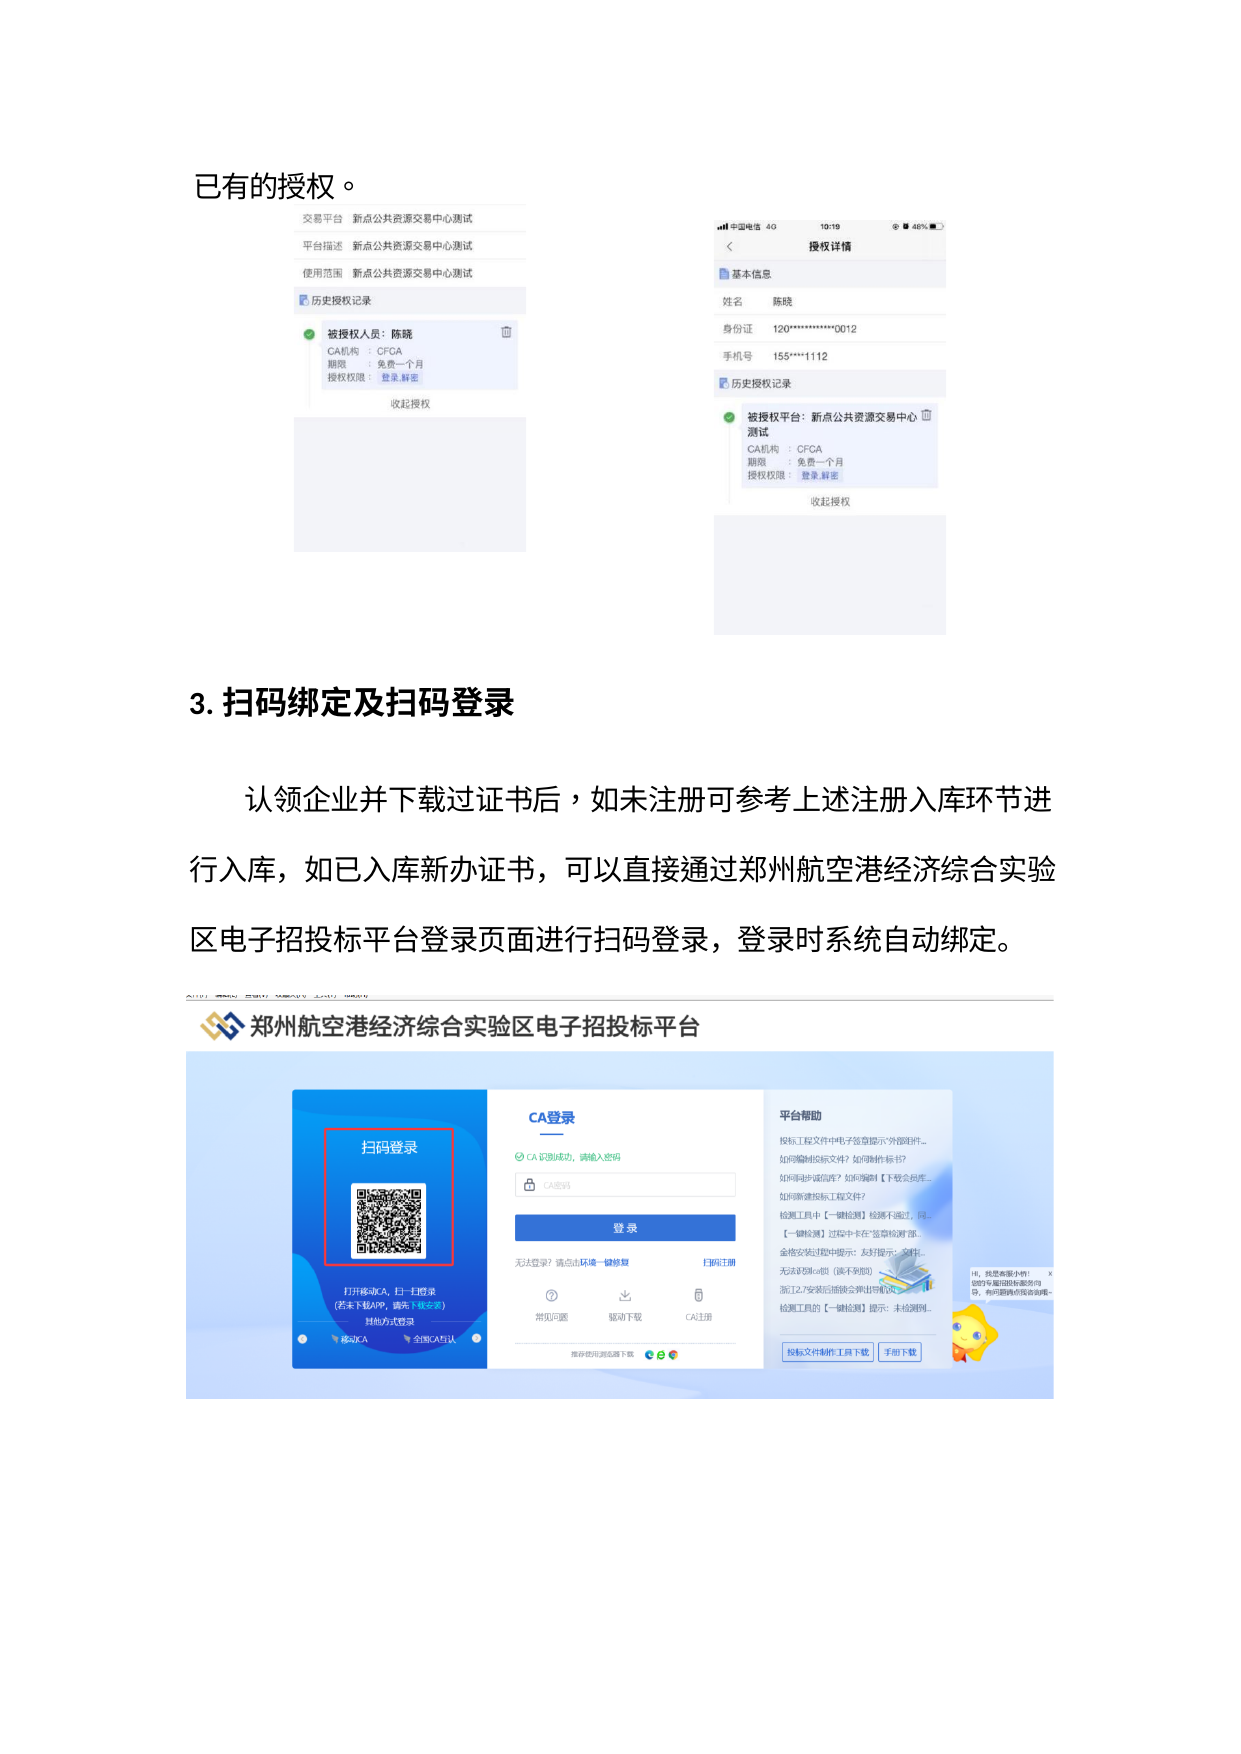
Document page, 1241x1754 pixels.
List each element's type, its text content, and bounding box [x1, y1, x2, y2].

text 3. 扫码绑定及扫码登录 [189, 682, 1061, 722]
picture [293, 204, 527, 552]
text 认领企业并下载过证书后，如未注册可参考上述注册入库环节进行入库，如已入库新办证书，可以直接通过郑州航空港经济综合实验区电子招投标平台登录页面进行扫码登录，登录时系统自动绑定。 [189, 777, 1060, 959]
text 已有的授权。 [193, 168, 1061, 204]
picture [186, 995, 1054, 1399]
picture [713, 220, 947, 635]
